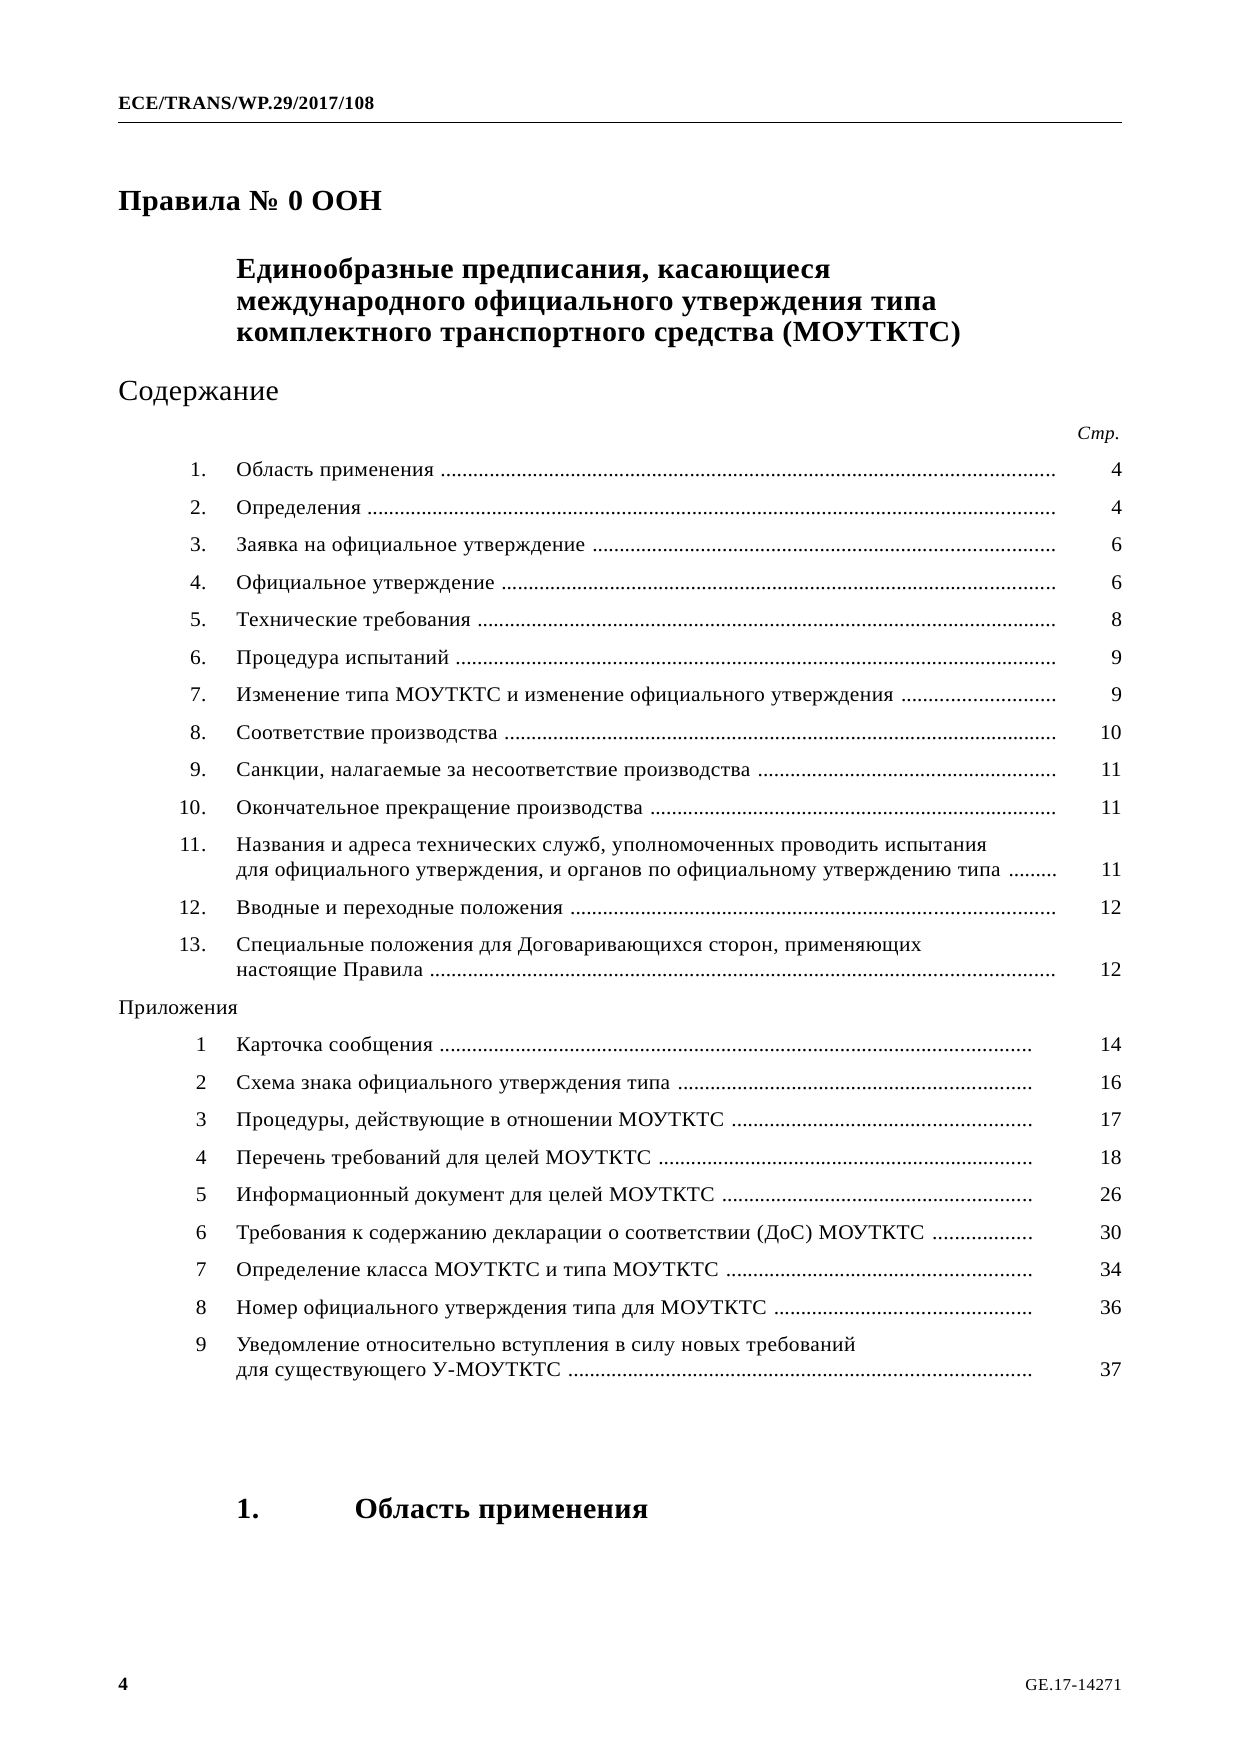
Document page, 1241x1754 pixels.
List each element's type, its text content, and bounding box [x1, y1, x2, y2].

text Приложения [118, 994, 1122, 1019]
text 1 Карточка сообщения 14 [118, 1031, 1122, 1056]
text 6 Требования к содержанию декларации о соответствии (ДоС) МОУТКТС 30 [118, 1219, 1122, 1244]
text Единообразные предписания, касающиеся международного официального утверждения типа комплектного транспортного средства (МОУТКТС) [118, 254, 1004, 348]
text 12. Вводные и переходные положения 12 [118, 894, 1122, 919]
text 2. Определения 4 [118, 494, 1122, 519]
text 8. Соответствие производства 10 [118, 719, 1122, 744]
text 11. Названия и адреса технических служб, уполномоченных проводить испытания для официального утверждения, и органов по официальному утверждению типа 11 [118, 831, 1122, 881]
text 8 Номер официального утверждения типа для МОУТКТС 36 [118, 1294, 1122, 1319]
text 6. Процедура испытаний 9 [118, 644, 1122, 669]
text 5 Информационный документ для целей МОУТКТС 26 [118, 1181, 1122, 1206]
text 4. Официальное утверждение 6 [118, 569, 1122, 594]
text Стр. [148, 419, 1122, 444]
text 13. Специальные положения для Договаривающихся сторон, применяющих настоящие Правила 12 [118, 931, 1122, 981]
text 1. Область применения 4 [118, 456, 1122, 481]
text 1. Область применения [118, 1494, 1004, 1525]
text Правила № 0 ООН [118, 185, 1004, 216]
text 4 Перечень требований для целей МОУТКТС 18 [118, 1144, 1122, 1169]
text 10. Окончательное прекращение производства 11 [118, 794, 1122, 819]
text 3 Процедуры, действующие в отношении МОУТКТС 17 [118, 1106, 1122, 1131]
text Содержание [118, 373, 1122, 406]
text 7 Определение класса МОУТКТС и типа МОУТКТС 34 [118, 1256, 1122, 1281]
text 9 Уведомление относительно вступления в силу новых требований для существующего У-МОУТКТС 37 [118, 1331, 1122, 1381]
text 2 Схема знака официального утверждения типа 16 [118, 1069, 1122, 1094]
text 5. Технические требования 8 [118, 606, 1122, 631]
text 9. Санкции, налагаемые за несоответствие производства 11 [118, 756, 1122, 781]
text 3. Заявка на официальное утверждение 6 [118, 531, 1122, 556]
text 7. Изменение типа МОУТКТС и изменение официального утверждения 9 [118, 681, 1122, 706]
